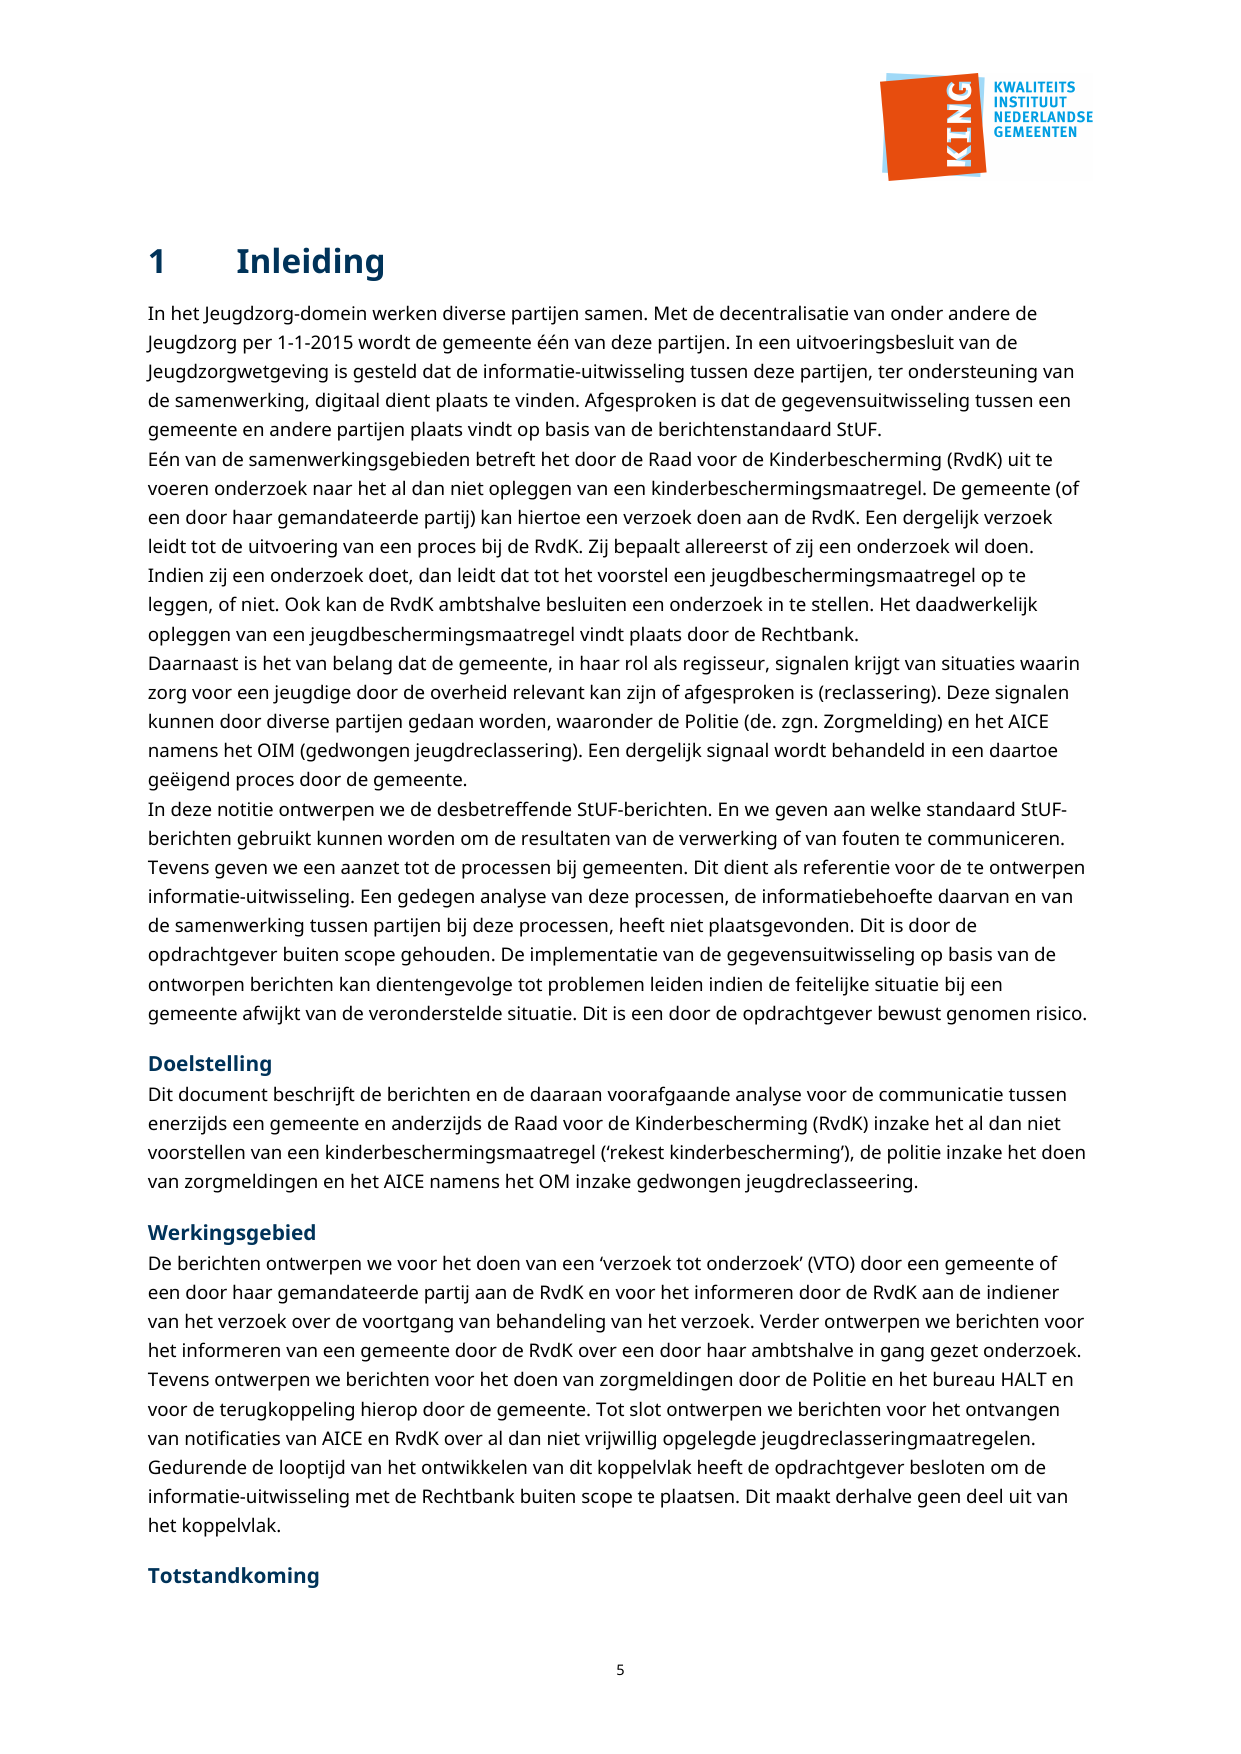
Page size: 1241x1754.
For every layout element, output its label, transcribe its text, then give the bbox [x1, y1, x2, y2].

text In deze notitie ontwerpen we de desbetreffende StUF-berichten. En we geven aan welke standaard StUF-berichten gebruikt kunnen worden om de resultaten van de verwerking of van fouten te communiceren. Tevens geven we een aanzet tot de processen bij gemeenten. Dit dient als referentie voor de te ontwerpen informatie-uitwisseling. Een gedegen analyse van deze processen, de informatiebehoefte daarvan en van de samenwerking tussen partijen bij deze processen, heeft niet plaatsgevonden. Dit is door de opdrachtgever buiten scope gehouden. De implementatie van de gegevensuitwisseling op basis van de ontworpen berichten kan dientengevolge tot problemen leiden indien de feitelijke situatie bij een gemeente afwijkt van de veronderstelde situatie. Dit is een door de opdrachtgever bewust genomen risico. [148, 792, 1092, 1026]
text De berichten ontwerpen we voor het doen van een ‘verzoek tot onderzoek’ (VTO) door een gemeente of een door haar gemandateerde partij aan de RvdK en voor het informeren door de RvdK aan de indiener van het verzoek over de voortgang van behandeling van het verzoek. Verder ontwerpen we berichten voor het informeren van een gemeente door de RvdK over een door haar ambtshalve in gang gezet onderzoek. Tevens ontwerpen we berichten voor het doen van zorgmeldingen door de Politie en het bureau HALT en voor de terugkoppeling hierop door de gemeente. Tot slot ontwerpen we berichten voor het ontvangen van notificaties van AICE en RvdK over al dan niet vrijwillig opgelegde jeugdreclasseringmaatregelen. [148, 1246, 1092, 1451]
text Gedurende de looptijd van het ontwikkelen van dit koppelvlak heeft de opdrachtgever besloten om de informatie-uitwisseling met de Rechtbank buiten scope te plaatsen. Dit maakt derhalve geen deel uit van het koppelvlak. [148, 1451, 1092, 1538]
text Totstandkoming [148, 1538, 1092, 1590]
text Daarnaast is het van belang dat de gemeente, in haar rol als regisseur, signalen krijgt van situaties waarin zorg voor een jeugdige door de overheid relevant kan zijn of afgesproken is (reclassering). Deze signalen kunnen door diverse partijen gedaan worden, waaronder de Politie (de. zgn. Zorgmelding) en het AICE namens het OIM (gedwongen jeugdreclassering). Een dergelijk signaal wordt behandeld in een daartoe geëigend proces door de gemeente. [148, 646, 1092, 792]
picture [880, 73, 1093, 181]
text Eén van de samenwerkingsgebieden betreft het door de Raad voor de Kinderbescherming (RvdK) uit te voeren onderzoek naar het al dan niet opleggen van een kinderbeschermingsmaatregel. De gemeente (of een door haar gemandateerde partij) kan hiertoe een verzoek doen aan de RvdK. Een dergelijk verzoek leidt tot de uitvoering van een proces bij de RvdK. Zij bepaalt allereerst of zij een onderzoek wil doen. Indien zij een onderzoek doet, dan leidt dat tot het voorstel een jeugdbeschermingsmaatregel op te leggen, of niet. Ook kan de RvdK ambtshalve besluiten een onderzoek in te stellen. Het daadwerkelijk opleggen van een jeugdbeschermingsmaatregel vindt plaats door de Rechtbank. [148, 442, 1092, 646]
text Werkingsgebied [148, 1194, 1092, 1246]
text In het Jeugdzorg-domein werken diverse partijen samen. Met de decentralisatie van onder andere de Jeugdzorg per 1-1-2015 wordt de gemeente één van deze partijen. In een uitvoeringsbesluit van de Jeugdzorgwetgeving is gesteld dat de informatie-uitwisseling tussen deze partijen, ter ondersteuning van de samenwerking, digitaal dient plaats te vinden. Afgesproken is dat de gegevensuitwisseling tussen een gemeente en andere partijen plaats vindt op basis van de berichtenstandaard StUF. [148, 296, 1092, 442]
subtitle Inleiding [148, 232, 1092, 284]
text Doelstelling [148, 1026, 1092, 1078]
text Dit document beschrijft de berichten en de daaraan voorafgaande analyse voor de communicatie tussen enerzijds een gemeente en anderzijds de Raad voor de Kinderbescherming (RvdK) inzake het al dan niet voorstellen van een kinderbeschermingsmaatregel (‘rekest kinderbescherming’), de politie inzake het doen van zorgmeldingen en het AICE namens het OM inzake gedwongen jeugdreclasseering. [148, 1078, 1092, 1194]
